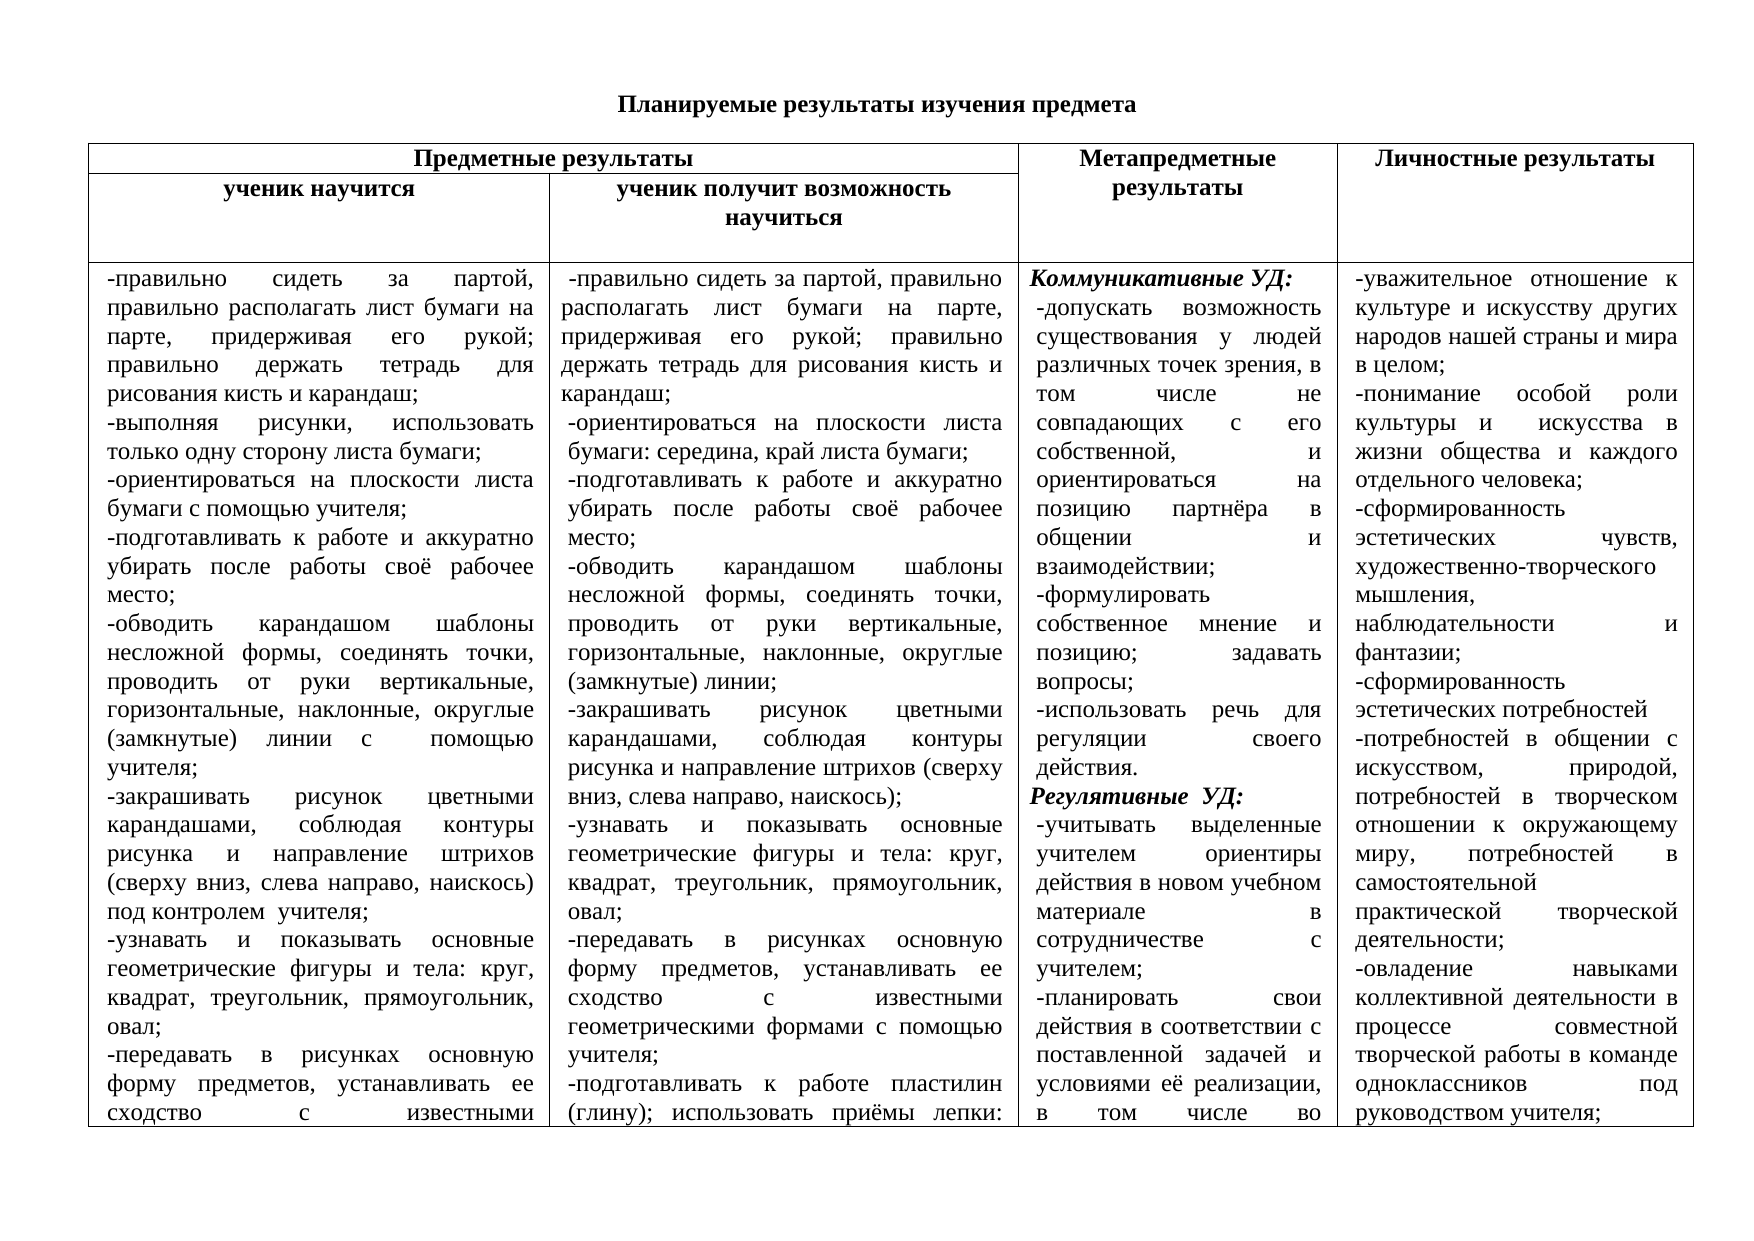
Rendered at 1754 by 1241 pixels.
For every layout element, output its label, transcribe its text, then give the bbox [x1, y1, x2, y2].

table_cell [550, 263, 1018, 1126]
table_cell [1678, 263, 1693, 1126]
table_header Предметные результаты [89, 144, 1018, 172]
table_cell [89, 263, 549, 1126]
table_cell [1019, 263, 1337, 1126]
table_cell ученик научится [89, 174, 549, 262]
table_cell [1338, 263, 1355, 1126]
table_cell ученик получит возможность научиться [550, 174, 1018, 262]
table_header Метапредметные результаты [1019, 144, 1337, 262]
text Планируемые результаты изучения предмета [118, 89, 1636, 117]
table_header Личностные результаты [1338, 144, 1693, 262]
